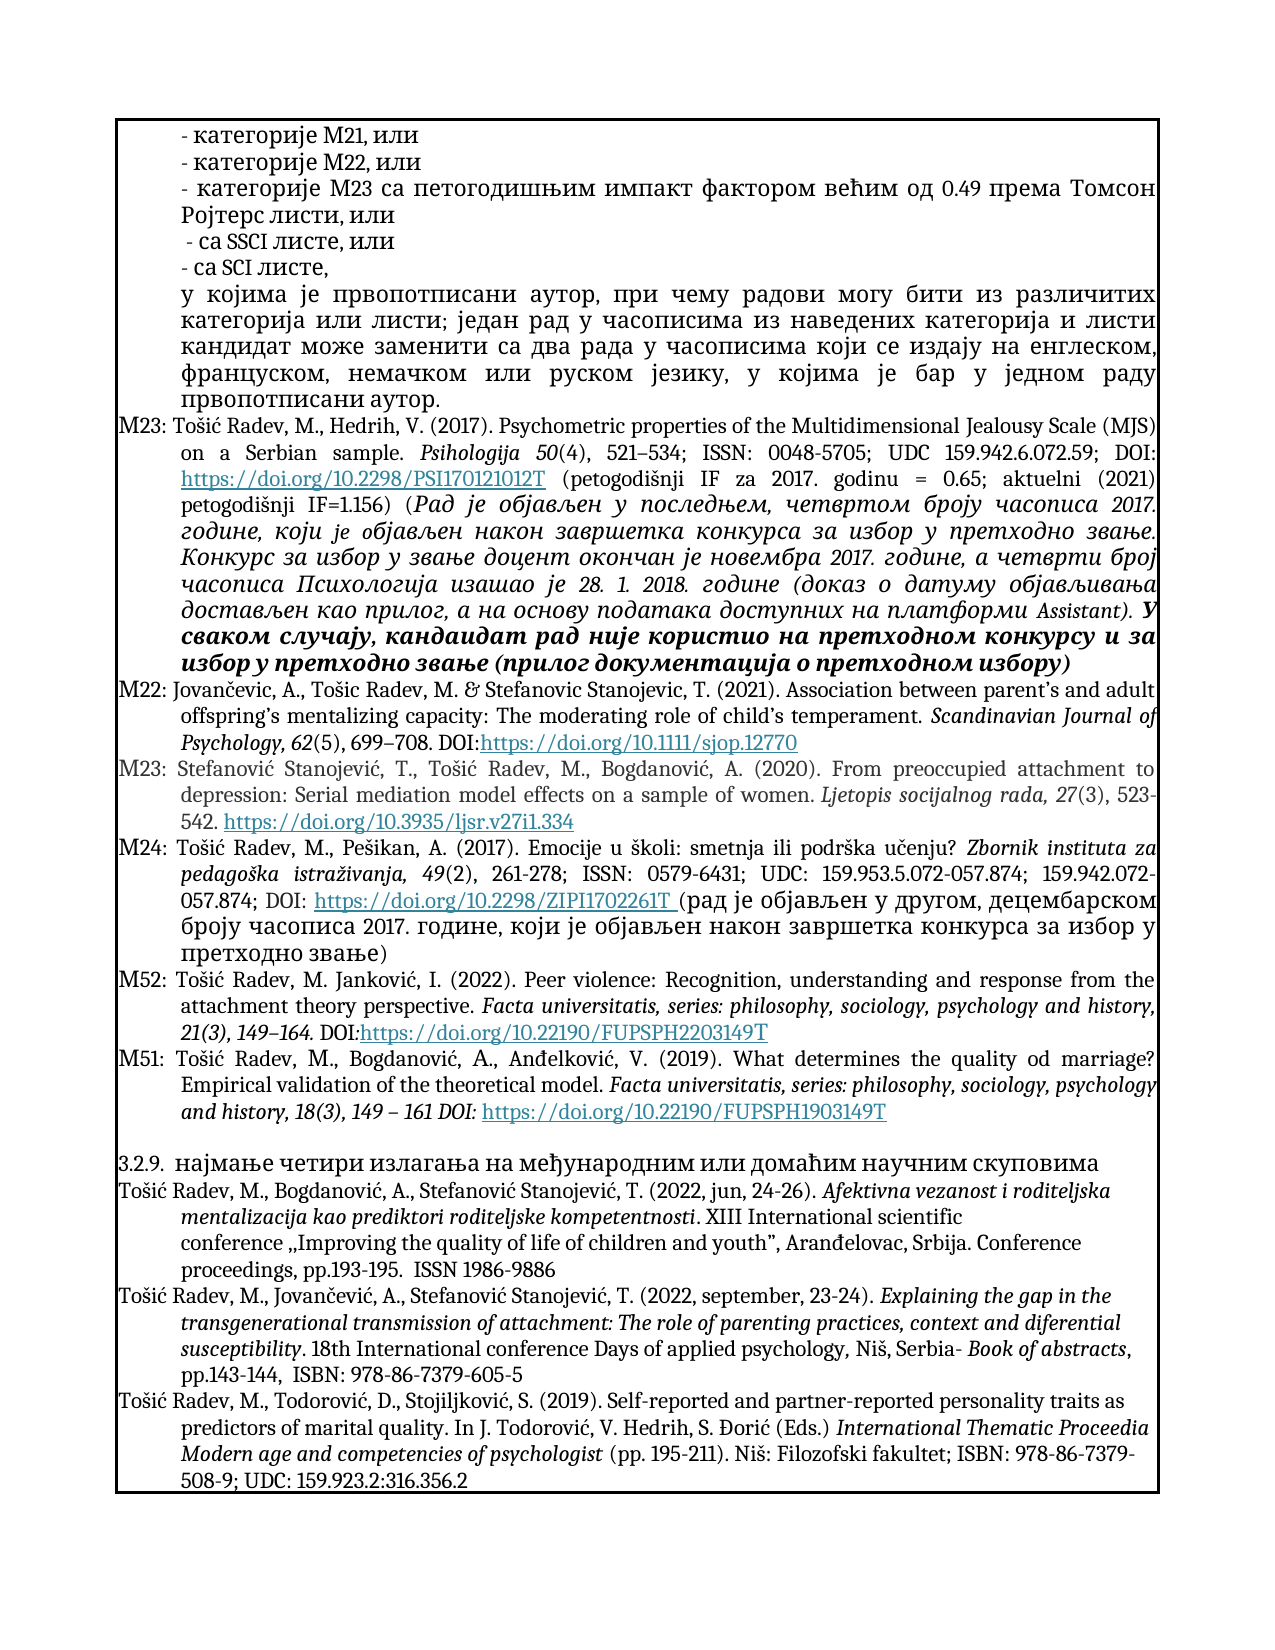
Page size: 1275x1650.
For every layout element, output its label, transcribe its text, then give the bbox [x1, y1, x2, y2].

text - категорије М21, или [118, 121, 1157, 150]
text Tošić Radev, M., Jovančević, A., Stefanović Stanojević, T. (2022, september, 23-24). Explaining the gap in the transgenerational transmission of attachment: The role of parenting practices, context and diferential susceptibility. 18th International conference Days of applied psychology, Niš, Serbia- Book of abstracts, pp.143-144, ISBN: 978-86-7379-605-5 [118, 1283, 1157, 1388]
text М23: Tošić Radev, M., Hedrih, V. (2017). Psychometric properties of the Multidimensional Jealousy Scale (MJS) on a Serbian sample. Psihologija 50(4), 521–534; ISSN: 0048-5705; UDC 159.942.6.072.59; DOI: https://doi.org/10.2298/PSI170121012T (petogodišnji IF za 2017. godinu = 0.65; aktuelni (2021) petogodišnji IF=1.156) (Рад је објављен у последњем, четвртом броју часописа 2017. године, који je oбјављен након завршетка конкурса за избор у претходно звање. Конкурс за избор у звање доцент окончан је новембра 2017. године, а четврти број часописа Психологија изашао је 28. 1. 2018. године (доказ о датуму објављивања достављен као прилог, а на основу података доступних на платформи Assistant). У сваком случају, кандаидат рад није користио на претходном конкурсу и за избор у претходно звање (прилог документација о претходном избору) [118, 439, 1157, 677]
text М51: Tošić Radev, М., Bogdanović, А., Anđelković, V. (2019). What determines the quality od marriage? Empirical validation of the theoretical model. Facta universitatis, series: philosophy, sociology, psychology and history, 18(3), 149 – 161 DOI: https://doi.org/10.22190/FUPSPH1903149T [118, 1046, 1157, 1125]
text М52: Tošić Radev, M. Janković, I. (2022). Peer violence: Recognition, understanding and response from the attachment theory perspective. Facta universitatis, series: philosophy, sociology, psychology and history, 21(3), 149–164. DOI:https://doi.org/10.22190/FUPSPH2203149Т [118, 967, 1157, 1046]
text М23: Stefanović Stanojević, T., Tošić Radev, M., Bogdanović, A. (2020). From preoccupied attachment to depression: Serial mediation model effects on a sample of women. Ljetopis socijalnog rada, 27(3), 523-542. https://doi.org/10.3935/ljsr.v27i1.334 [118, 782, 1157, 835]
text - категорије М22, или [118, 150, 1157, 176]
text - категорије М23 са петогодишњим импакт фактором већим од 0.49 према Томсон Ројтерс листи, или [118, 176, 1157, 229]
text у којима је првопотписани аутор, при чему радови могу бити из различитих категорија или листи; један рад у часописима из наведених категорија и листи кандидат може заменити са два рада у часописима који се издају на енглеском, француском, немачком или руском језику, у којима је бар у једном раду првопотписани аутор. [118, 281, 1157, 413]
text - са SCI листе, [118, 255, 1157, 281]
text М24: Tošić Radev, M., Pešikan, A. (2017). Emocije u školi: smetnja ili podrška učenju? Zbornik instituta za pedagoška istraživanja, 49(2), 261-278; ISSN: 0579-6431; UDC: 159.953.5.072-057.874; 159.942.072-057.874; DOI: https://doi.org/10.2298/ZIPI1702261T (рад је објављен у другом, децембарском броју часописа 2017. године, који је објављен након завршетка конкурса за избор у претходно звање) [118, 835, 1157, 967]
text - са SSCI листе, или [118, 229, 1157, 255]
text М22: Jovančevic, A., Tošic Radev, M. & Stefanovic Stanojevic, T. (2021). Association between parent’s and adult offspring’s mentalizing capacity: The moderating role of child’s temperament. Scandinavian Journal of Psychology, 62(5), 699–708. DOI:https://doi.org/10.1111/sjop.12770 [118, 677, 1157, 756]
text Tošić Radev, M., Todorović, D., Stojiljković, S. (2019). Self-reported and partner-reported personality traits as predictors of marital quality. In J. Todorović, V. Hedrih, S. Đorić (Eds.) International Thematic Proceedia Modern age and competencies of psychologist (pp. 195-211). Niš: Filozofski fakultet; ISBN: 978-86-7379-508-9; UDC: 159.923.2:316.356.2 [118, 1388, 1157, 1491]
text Tošić Radev, M., Bogdanović, A., Stefanović Stanojević, T. (2022, jun, 24-26). Afektivna vezanost i roditeljska mentalizacija kao prediktori roditeljske kompetentnosti. XIII International scientific conference ,,Improving the quality of life of children and youth”, Aranđelovac, Srbija. Conference proceedings, pp.193-195. ISSN 1986-9886 [118, 1177, 1157, 1283]
text 3.2.9. најмање четири излагања на међународним или домаћим научним скуповима [118, 1151, 1157, 1177]
